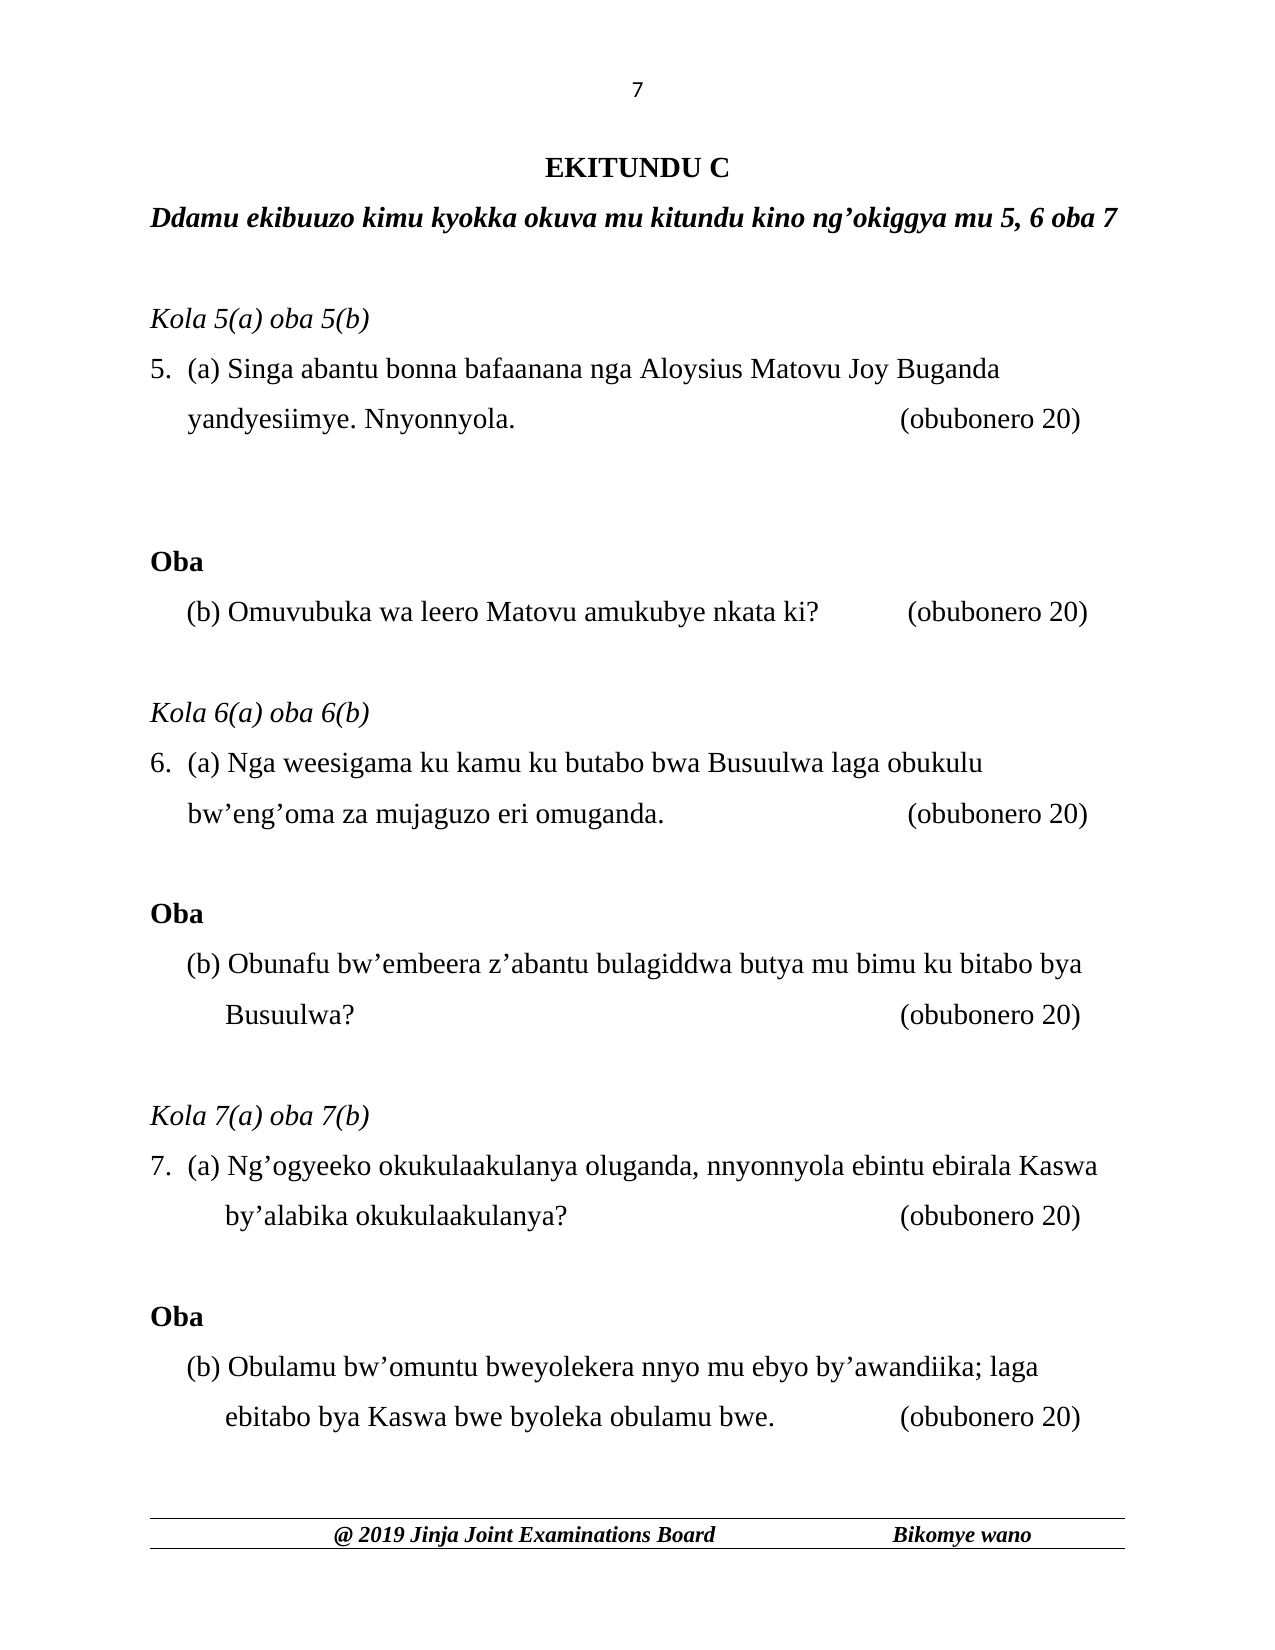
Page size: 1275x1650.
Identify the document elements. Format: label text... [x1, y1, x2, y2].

list Kola 5(a) oba 5(b) [150, 301, 1125, 334]
list Oba [150, 544, 1125, 578]
text EKITUNDU C [150, 150, 1125, 183]
list (a) Singa abantu bonna bafaanana nga Aloysius Matovu Joy Buganda yandyesiimye. Nnyonnyola. (obubonero 20) [150, 351, 1125, 435]
list (b) Obunafu bw’embeera z’abantu bulagiddwa butya mu bimu ku bitabo bya Busuulwa? (obubonero 20) [150, 947, 1125, 1031]
list Kola 6(a) oba 6(b) [150, 695, 1125, 729]
list (a) Ng’ogyeeko okukulaakulanya oluganda, nnyonnyola ebintu ebirala Kaswa by’alabika okukulaakulanya? (obubonero 20) [150, 1148, 1125, 1232]
list Oba [150, 1299, 1125, 1332]
list (b) Omuvubuka wa leero Matovu amukubye nkata ki? (obubonero 20) [150, 594, 1125, 628]
list (b) Obulamu bw’omuntu bweyolekera nnyo mu ebyo by’awandiika; laga ebitabo bya Kaswa bwe byoleka obulamu bwe. (obubonero 20) [150, 1349, 1125, 1433]
list Oba [150, 896, 1125, 930]
list Ddamu ekibuuzo kimu kyokka okuva mu kitundu kino ng’okiggya mu 5, 6 oba 7 [150, 200, 1125, 234]
list Kola 7(a) oba 7(b) [150, 1098, 1125, 1131]
list (a) Nga weesigama ku kamu ku butabo bwa Busuulwa laga obukulu bw’eng’oma za mujaguzo eri omuganda. (obubonero 20) [150, 745, 1125, 829]
